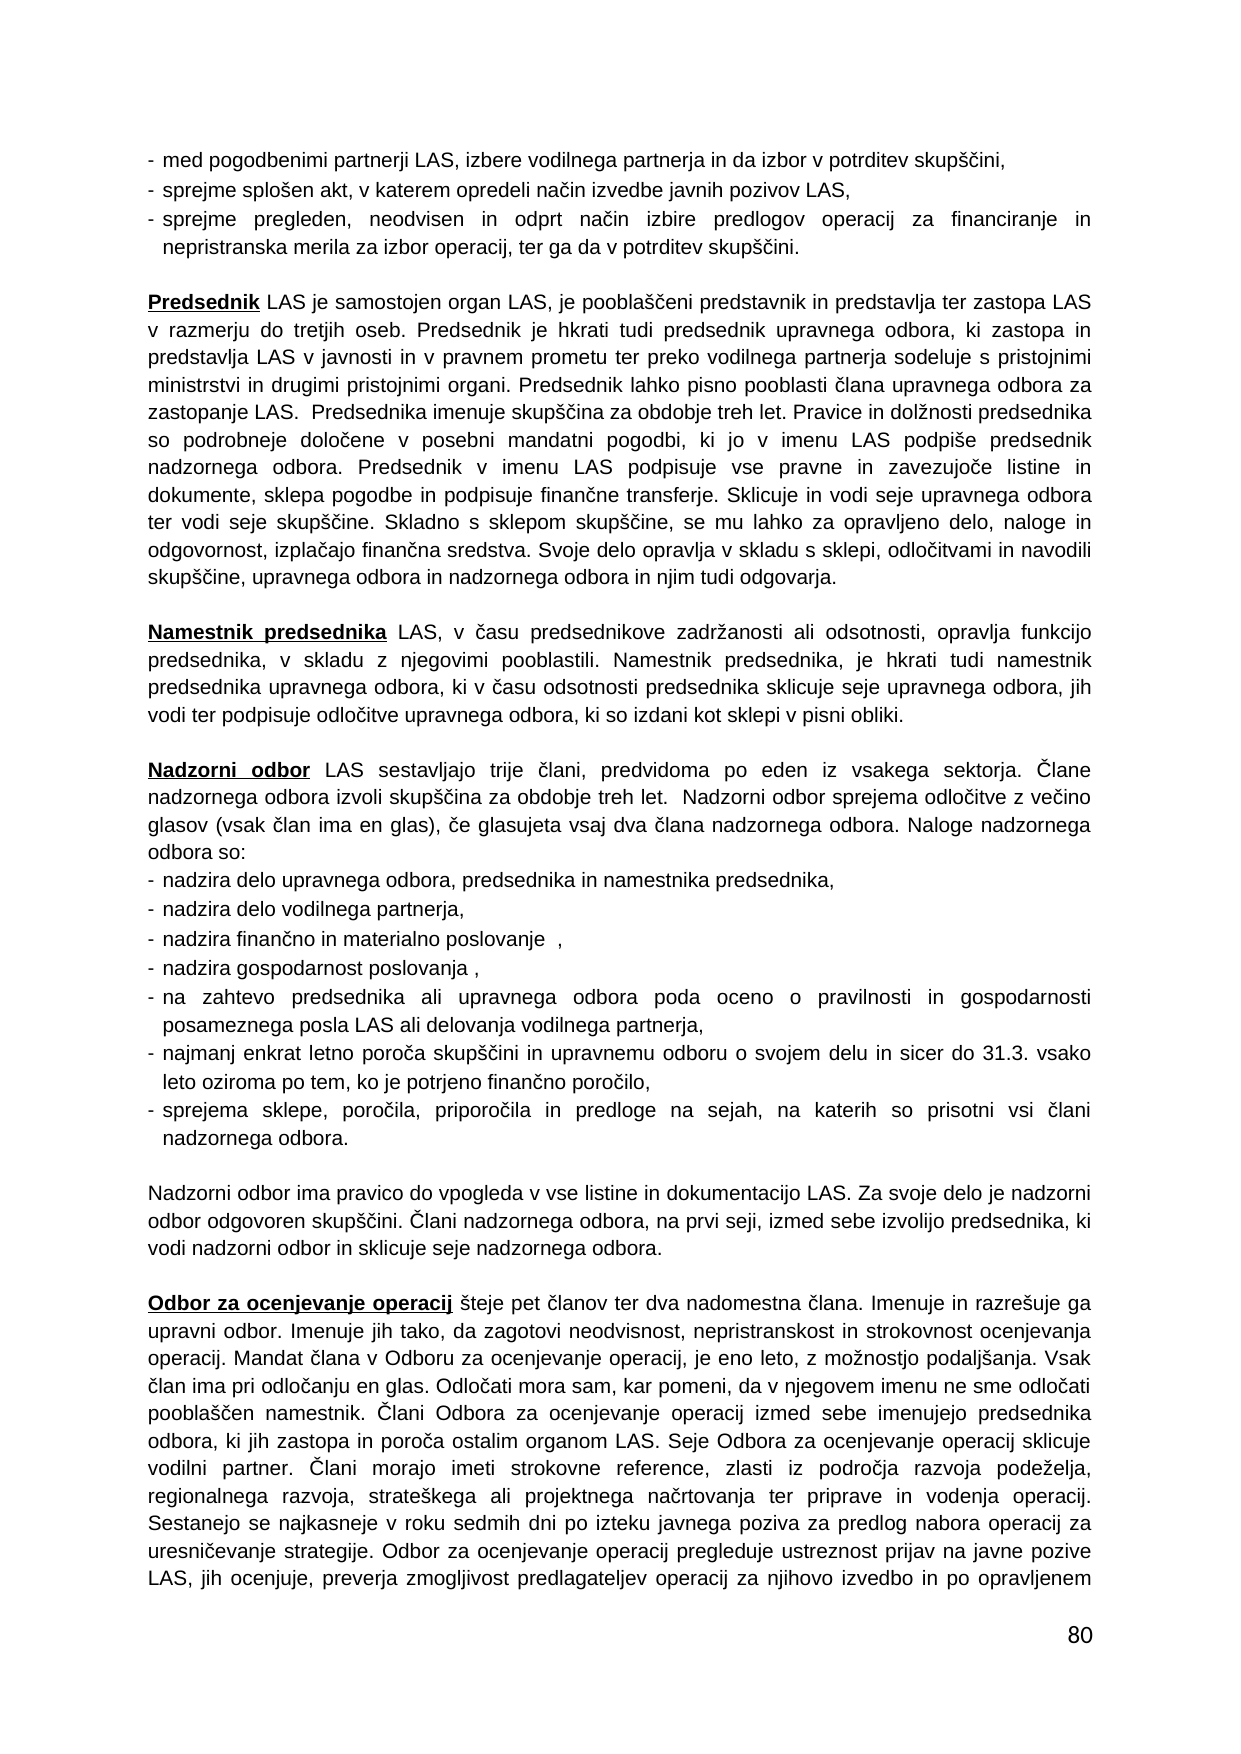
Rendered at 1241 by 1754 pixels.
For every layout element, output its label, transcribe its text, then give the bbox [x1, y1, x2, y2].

list sprejema sklepe, poročila, priporočila in predloge na sejah, na katerih so prisotni vsi člani nadzornega odbora. [148, 1097, 1093, 1150]
list nadzira gospodarnost poslovanja , [148, 955, 1093, 980]
text Nadzorni odbor LAS sestavljajo trije člani, predvidoma po eden iz vsakega sektorja. Člane nadzornega odbora izvoli skupščina za obdobje treh let. Nadzorni odbor sprejema odločitve z večino glasov (vsak član ima en glas), če glasujeta vsaj dva člana nadzornega odbora. Naloge nadzornega odbora so: [148, 757, 1093, 864]
list najmanj enkrat letno poroča skupščini in upravnemu odboru o svojem delu in sicer do 31.3. vsako leto oziroma po tem, ko je potrjeno finančno poročilo, [148, 1041, 1093, 1093]
list nadzira delo vodilnega partnerja, [148, 897, 1093, 922]
text Nadzorni odbor ima pravico do vpogleda v vse listine in dokumentacijo LAS. Za svoje delo je nadzorni odbor odgovoren skupščini. Člani nadzornega odbora, na prvi seji, izmed sebe izvolijo predsednika, ki vodi nadzorni odbor in sklicuje seje nadzornega odbora. [148, 1181, 1093, 1260]
text Namestnik predsednika LAS, v času predsednikove zadržanosti ali odsotnosti, opravlja funkcijo predsednika, v skladu z njegovimi pooblastili. Namestnik predsednika, je hkrati tudi namestnik predsednika upravnega odbora, ki v času odsotnosti predsednika sklicuje seje upravnega odbora, jih vodi ter podpisuje odločitve upravnega odbora, ki so izdani kot sklepi v pisni obliki. [148, 620, 1093, 726]
list nadzira delo upravnega odbora, predsednika in namestnika predsednika, [148, 867, 1093, 893]
list sprejme splošen akt, v katerem opredeli način izvedbe javnih pozivov LAS, [148, 177, 1093, 202]
list na zahtevo predsednika ali upravnega odbora poda oceno o pravilnosti in gospodarnosti posameznega posla LAS ali delovanja vodilnega partnerja, [148, 984, 1093, 1037]
text Predsednik LAS je samostojen organ LAS, je pooblaščeni predstavnik in predstavlja ter zastopa LAS v razmerju do tretjih oseb. Predsednik je hkrati tudi predsednik upravnega odbora, ki zastopa in predstavlja LAS v javnosti in v pravnem prometu ter preko vodilnega partnerja sodeluje s pristojnimi ministrstvi in drugimi pristojnimi organi. Predsednik lahko pisno pooblasti člana upravnega odbora za zastopanje LAS. Predsednika imenuje skupščina za obdobje treh let. Pravice in dolžnosti predsednika so podrobneje določene v posebni mandatni pogodbi, ki jo v imenu LAS podpiše predsednik nadzornega odbora. Predsednik v imenu LAS podpisuje vse pravne in zavezujoče listine in dokumente, sklepa pogodbe in podpisuje finančne transferje. Sklicuje in vodi seje upravnega odbora ter vodi seje skupščine. Skladno s sklepom skupščine, se mu lahko za opravljeno delo, naloge in odgovornost, izplačajo finančna sredstva. Svoje delo opravlja v skladu s sklepi, odločitvami in navodili skupščine, upravnega odbora in nadzornega odbora in njim tudi odgovarja. [148, 290, 1093, 589]
list med pogodbenimi partnerji LAS, izbere vodilnega partnerja in da izbor v potrditev skupščini, [148, 148, 1093, 173]
list nadzira finančno in materialno poslovanje , [148, 926, 1093, 951]
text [148, 1291, 1093, 1590]
list sprejme pregleden, neodvisen in odprt način izbire predlogov operacij za financiranje in nepristranska merila za izbor operacij, ter ga da v potrditev skupščini. [148, 206, 1093, 259]
